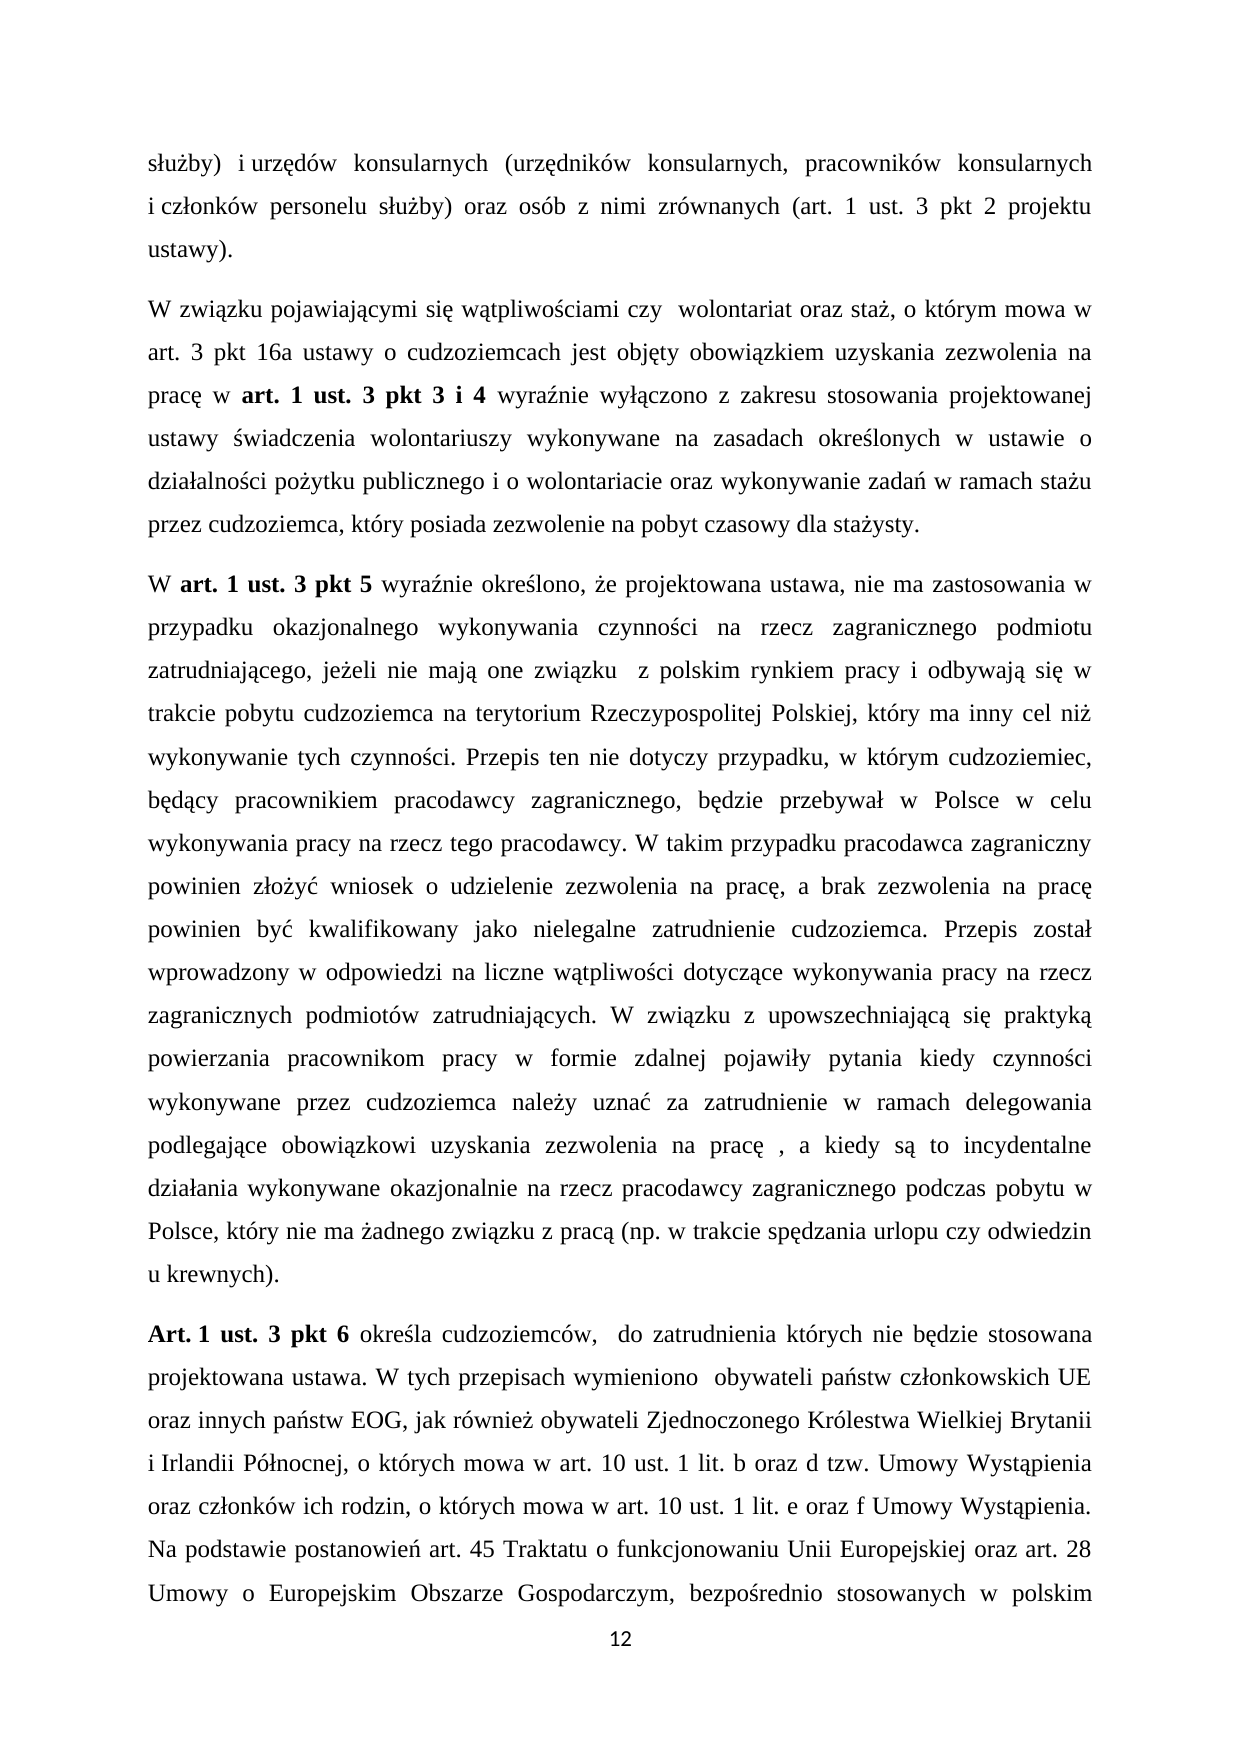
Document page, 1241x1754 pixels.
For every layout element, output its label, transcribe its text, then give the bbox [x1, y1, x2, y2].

text W związku pojawiającymi się wątpliwościami czy wolontariat oraz staż, o którym mowa w art. 3 pkt 16a ustawy o cudzoziemcach jest objęty obowiązkiem uzyskania zezwolenia na pracę w art. 1 ust. 3 pkt 3 i 4 wyraźnie wyłączono z zakresu stosowania projektowanej ustawy świadczenia wolontariuszy wykonywane na zasadach określonych w ustawie o działalności pożytku publicznego i o wolontariacie oraz wykonywanie zadań w ramach stażu przez cudzoziemca, który posiada zezwolenie na pobyt czasowy dla stażysty. [148, 294, 1093, 538]
text W art. 1 ust. 3 pkt 5 wyraźnie określono, że projektowana ustawa, nie ma zastosowania w przypadku okazjonalnego wykonywania czynności na rzecz zagranicznego podmiotu zatrudniającego, jeżeli nie mają one związku z polskim rynkiem pracy i odbywają się w trakcie pobytu cudzoziemca na terytorium Rzeczypospolitej Polskiej, który ma inny cel niż wykonywanie tych czynności. Przepis ten nie dotyczy przypadku, w którym cudzoziemiec, będący pracownikiem pracodawcy zagranicznego, będzie przebywał w Polsce w celu wykonywania pracy na rzecz tego pracodawcy. W takim przypadku pracodawca zagraniczny powinien złożyć wniosek o udzielenie zezwolenia na pracę, a brak zezwolenia na pracę powinien być kwalifikowany jako nielegalne zatrudnienie cudzoziemca. Przepis został wprowadzony w odpowiedzi na liczne wątpliwości dotyczące wykonywania pracy na rzecz zagranicznych podmiotów zatrudniających. W związku z upowszechniającą się praktyką powierzania pracownikom pracy w formie zdalnej pojawiły pytania kiedy czynności wykonywane przez cudzoziemca należy uznać za zatrudnienie w ramach delegowania podlegające obowiązkowi uzyskania zezwolenia na pracę , a kiedy są to incydentalne działania wykonywane okazjonalnie na rzecz pracodawcy zagranicznego podczas pobytu w Polsce, który nie ma żadnego związku z pracą (np. w trakcie spędzania urlopu czy odwiedzin u krewnych). [148, 569, 1093, 1288]
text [148, 148, 1093, 263]
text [148, 1319, 1093, 1606]
